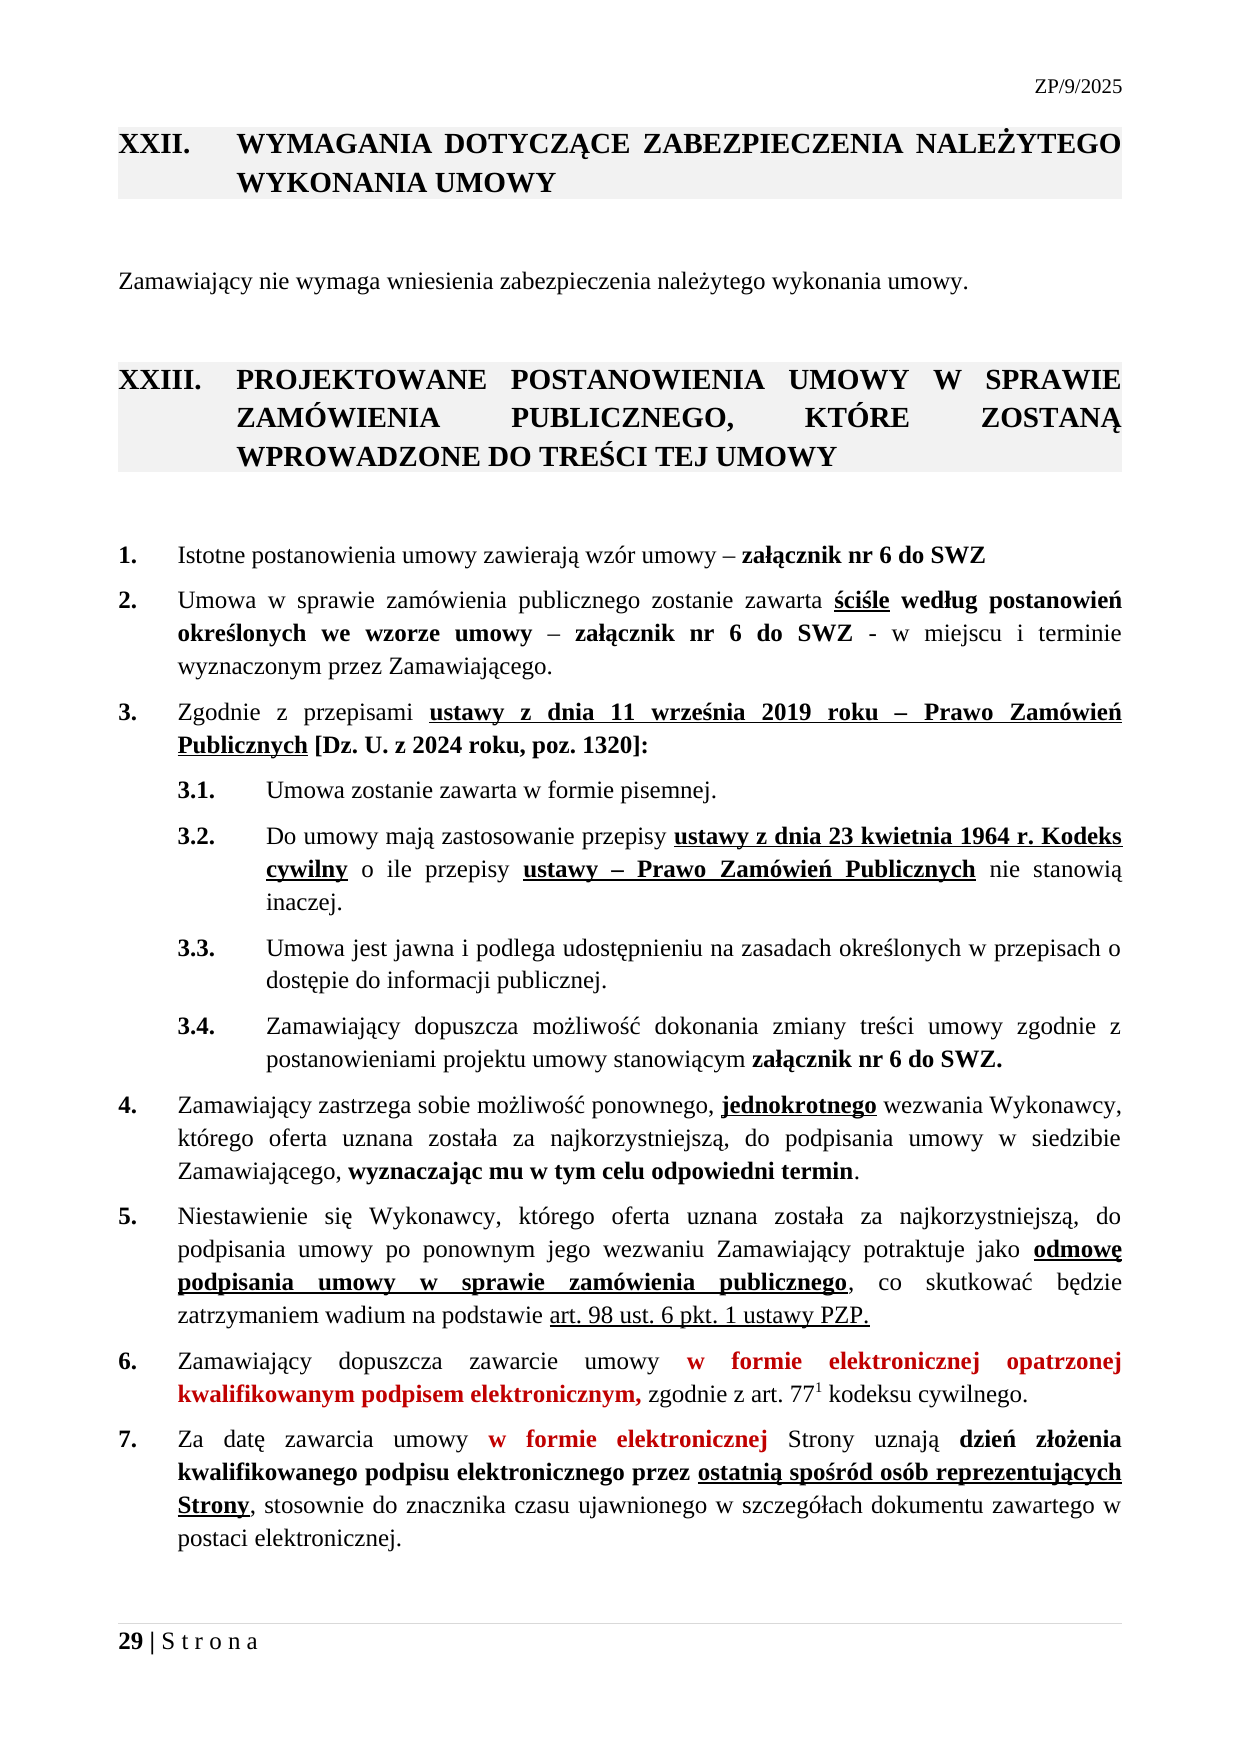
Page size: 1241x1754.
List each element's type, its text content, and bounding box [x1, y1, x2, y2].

list Istotne postanowienia umowy zawierają wzór umowy – załącznik nr 6 do SWZ [118, 540, 1122, 569]
list Zamawiający dopuszcza możliwość dokonania zmiany treści umowy zgodnie z postanowieniami projektu umowy stanowiącym załącznik nr 6 do SWZ. [177, 1011, 1122, 1073]
list Zamawiający zastrzega sobie możliwość ponownego, jednokrotnego wezwania Wykonawcy, którego oferta uznana została za najkorzystniejszą, do podpisania umowy w siedzibie Zamawiającego, wyznaczając mu w tym celu odpowiedni termin. [118, 1090, 1122, 1184]
text Zamawiający nie wymaga wniesienia zabezpieczenia należytego wykonania umowy. [118, 266, 1122, 295]
subtitle PROJEKTOWANE POSTANOWIENIA UMOWY W SPRAWIE ZAMÓWIENIA PUBLICZNEGO, KTÓRE ZOSTANĄ WPROWADZONE DO TREŚCI TEJ UMOWY [118, 362, 1122, 472]
list Do umowy mają zastosowanie przepisy ustawy z dnia 23 kwietnia 1964 r. Kodeks cywilny o ile przepisy ustawy – Prawo Zamówień Publicznych nie stanowią inaczej. [177, 821, 1122, 916]
list Niestawienie się Wykonawcy, którego oferta uznana została za najkorzystniejszą, do podpisania umowy po ponownym jego wezwaniu Zamawiający potraktuje jako odmowę podpisania umowy w sprawie zamówienia publicznego, co skutkować będzie zatrzymaniem wadium na podstawie art. 98 ust. 6 pkt. 1 ustawy PZP. [118, 1201, 1122, 1329]
list Zamawiający dopuszcza zawarcie umowy w formie elektronicznej opatrzonej kwalifikowanym podpisem elektronicznym, zgodnie z art. 771 kodeksu cywilnego. [118, 1346, 1122, 1408]
list Za datę zawarcia umowy w formie elektronicznej Strony uznają dzień złożenia kwalifikowanego podpisu elektronicznego przez ostatnią spośród osób reprezentujących Strony, stosownie do znacznika czasu ujawnionego w szczegółach dokumentu zawartego w postaci elektronicznej. [118, 1424, 1122, 1552]
list Umowa zostanie zawarta w formie pisemnej. [177, 776, 1122, 804]
list Umowa w sprawie zamówienia publicznego zostanie zawarta ściśle według postanowień określonych we wzorze umowy – załącznik nr 6 do SWZ - w miejscu i terminie wyznaczonym przez Zamawiającego. [118, 585, 1122, 680]
list Umowa jest jawna i podlega udostępnieniu na zasadach określonych w przepisach o dostępie do informacji publicznej. [177, 933, 1122, 994]
subtitle WYMAGANIA DOTYCZĄCE ZABEZPIECZENIA NALEŻYTEGO WYKONANIA UMOWY [118, 127, 1122, 199]
list Zgodnie z przepisami ustawy z dnia 11 września 2019 roku – Prawo Zamówień Publicznych [Dz. U. z 2024 roku, poz. 1320]: [118, 697, 1122, 759]
